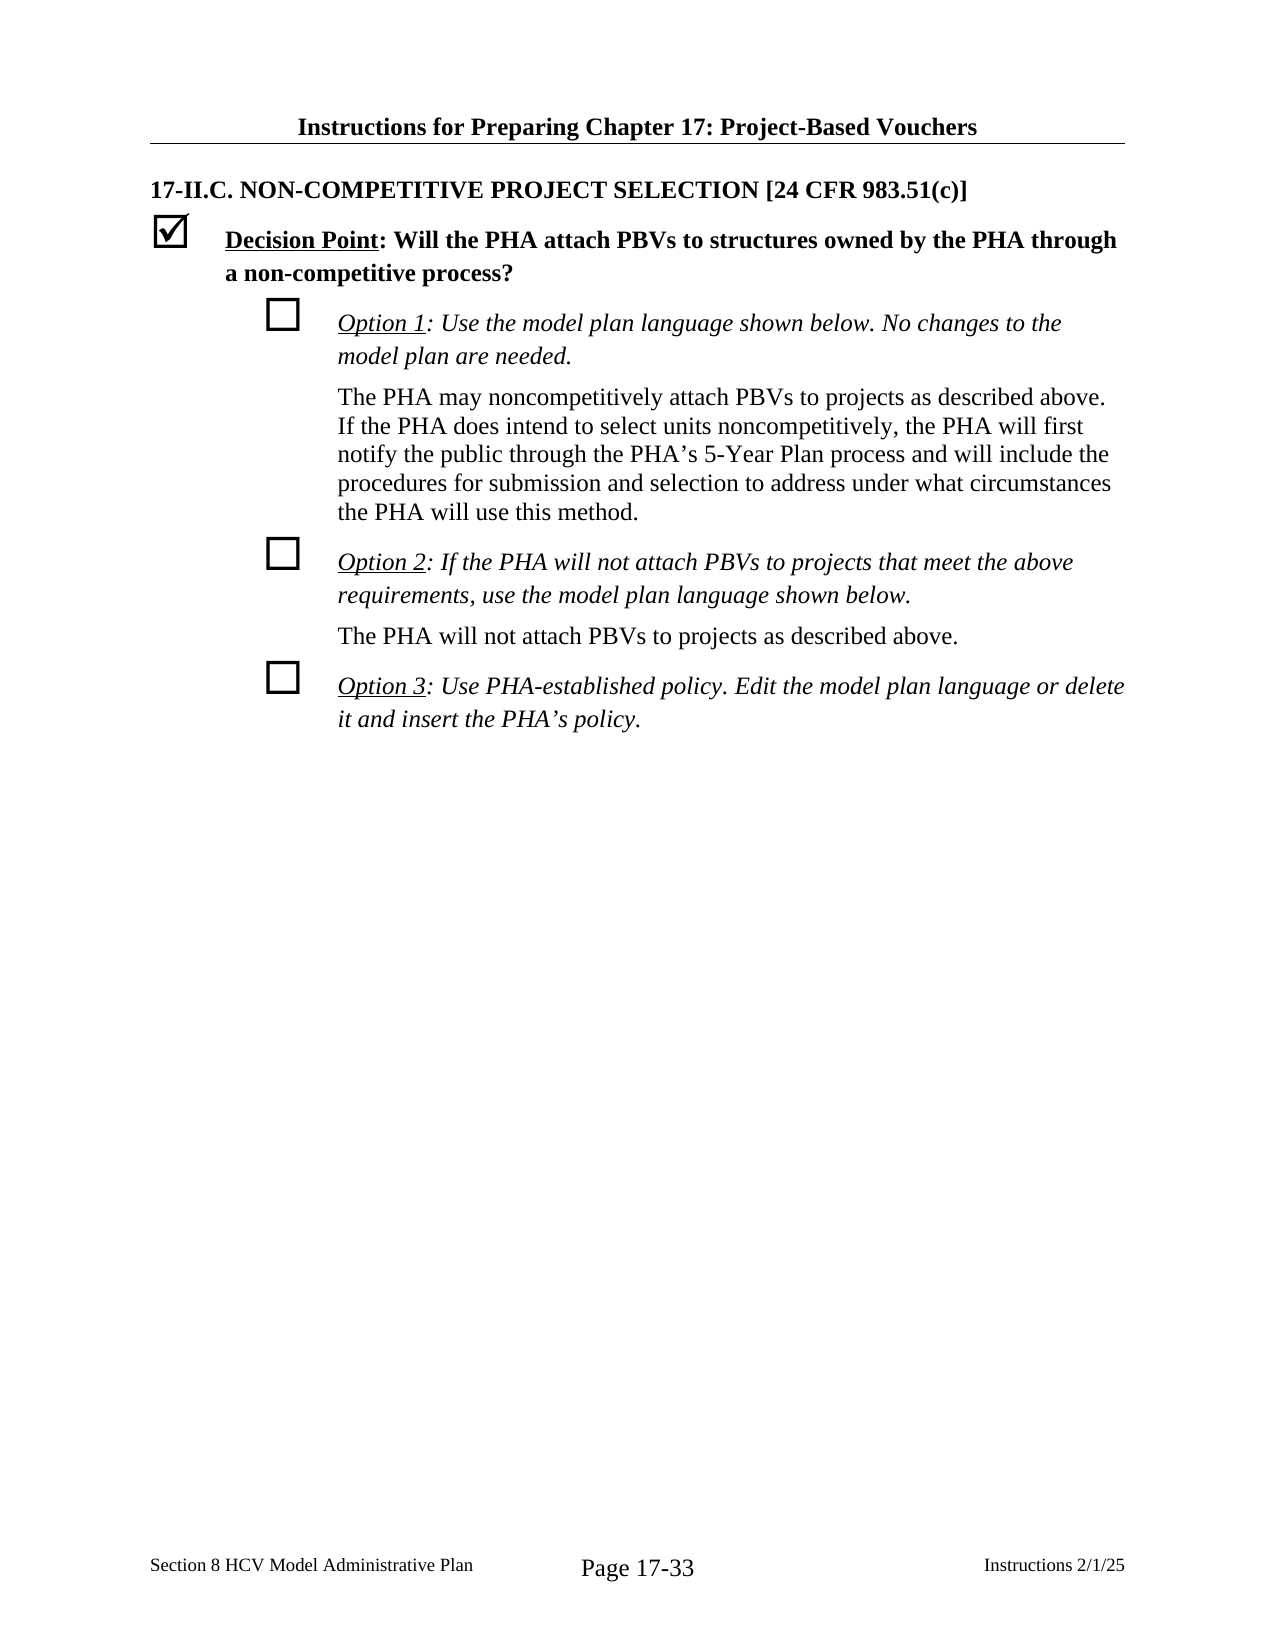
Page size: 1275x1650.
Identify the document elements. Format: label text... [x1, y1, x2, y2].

text The PHA may noncompetitively attach PBVs to projects as described above. If the PHA does intend to select units noncompetitively, the PHA will first notify the public through the PHA’s 5-Year Plan process and will include the procedures for submission and selection to address under what circumstances the PHA will use this method. [337, 382, 1125, 526]
text Option 3: Use PHA-established policy. Edit the model plan language or delete it and insert the PHA’s policy. [262, 662, 1125, 733]
text Decision Point: Will the PHA attach PBVs to structures owned by the PHA through a non-competitive process? [150, 216, 1125, 287]
text The PHA will not attach PBVs to projects as described above. [337, 621, 1125, 650]
text Option 1: Use the model plan language shown below. No changes to the model plan are needed. [262, 299, 1125, 369]
text 17-II.C. NON-COMPETITIVE PROJECT SELECTION [24 CFR 983.51(c)] [150, 175, 1125, 204]
text Option 2: If the PHA will not attach PBVs to projects that meet the above requirements, use the model plan language shown below. [262, 538, 1125, 609]
